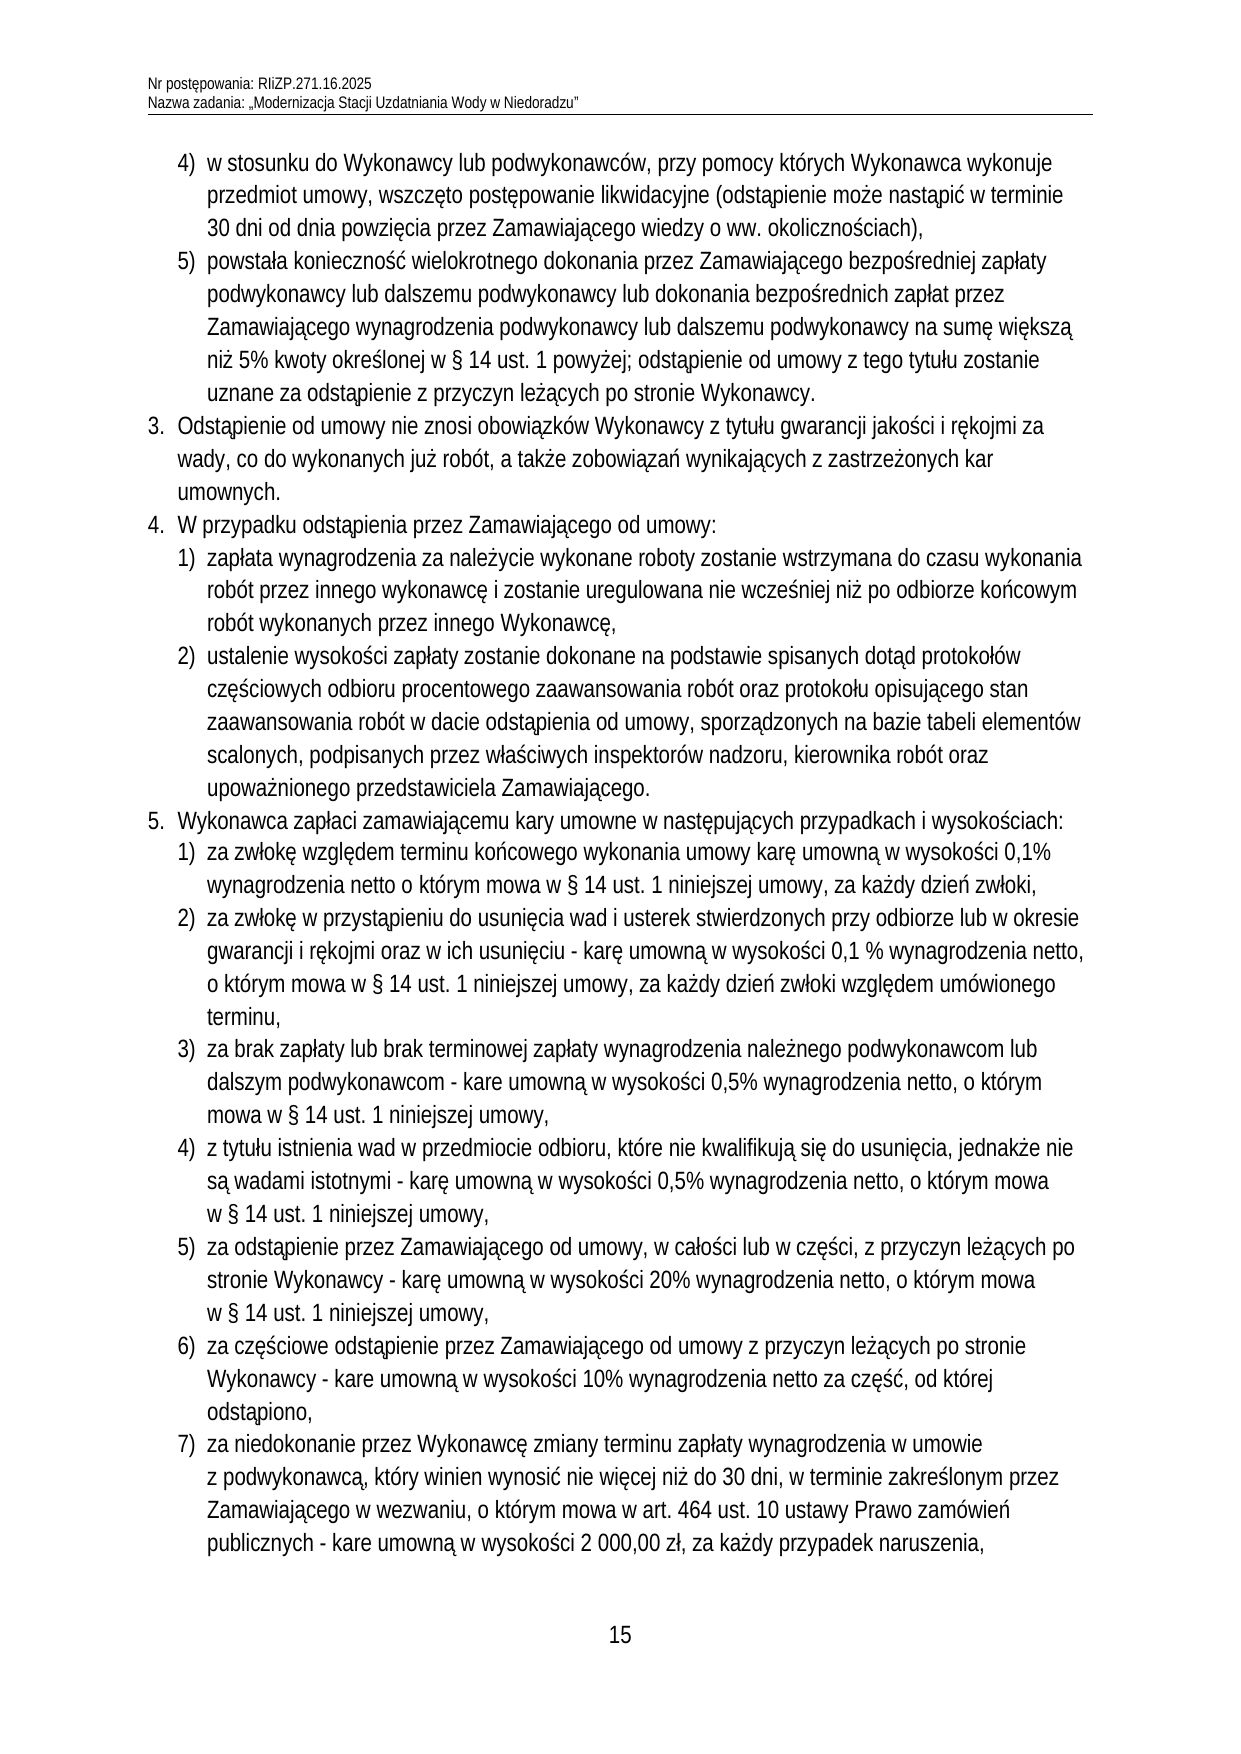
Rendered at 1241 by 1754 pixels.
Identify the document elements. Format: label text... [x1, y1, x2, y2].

list za częściowe odstąpienie przez Zamawiającego od umowy z przyczyn leżących po stronie Wykonawcy - kare umowną w wysokości 10% wynagrodzenia netto za część, od której odstąpiono, [177, 1331, 1093, 1425]
list za odstąpienie przez Zamawiającego od umowy, w całości lub w części, z przyczyn leżących po stronie Wykonawcy - karę umowną w wysokości 20% wynagrodzenia netto, o którym mowa w § 14 ust. 1 niniejszej umowy, [177, 1232, 1093, 1326]
list za zwłokę w przystąpieniu do usunięcia wad i usterek stwierdzonych przy odbiorze lub w okresie gwarancji i rękojmi oraz w ich usunięciu - karę umowną w wysokości 0,1 % wynagrodzenia netto, o którym mowa w § 14 ust. 1 niniejszej umowy, za każdy dzień zwłoki względem umówionego terminu, [177, 903, 1093, 1030]
list za brak zapłaty lub brak terminowej zapłaty wynagrodzenia należnego podwykonawcom lub dalszym podwykonawcom - kare umowną w wysokości 0,5% wynagrodzenia netto, o którym mowa w § 14 ust. 1 niniejszej umowy, [177, 1034, 1093, 1129]
list za zwłokę względem terminu końcowego wykonania umowy karę umowną w wysokości 0,1% wynagrodzenia netto o którym mowa w § 14 ust. 1 niniejszej umowy, za każdy dzień zwłoki, [177, 837, 1093, 898]
list powstała konieczność wielokrotnego dokonania przez Zamawiającego bezpośredniej zapłaty podwykonawcy lub dalszemu podwykonawcy lub dokonania bezpośrednich zapłat przez Zamawiającego wynagrodzenia podwykonawcy lub dalszemu podwykonawcy na sumę większą niż 5% kwoty określonej w § 14 ust. 1 powyżej; odstąpienie od umowy z tego tytułu zostanie uznane za odstąpienie z przyczyn leżących po stronie Wykonawcy. [177, 246, 1093, 407]
list z tytułu istnienia wad w przedmiocie odbioru, które nie kwalifikują się do usunięcia, jednakże nie są wadami istotnymi - karę umowną w wysokości 0,5% wynagrodzenia netto, o którym mowa w § 14 ust. 1 niniejszej umowy, [177, 1133, 1093, 1228]
list za niedokonanie przez Wykonawcę zmiany terminu zapłaty wynagrodzenia w umowie z podwykonawcą, który winien wynosić nie więcej niż do 30 dni, w terminie zakreślonym przez Zamawiającego w wezwaniu, o którym mowa w art. 464 ust. 10 ustawy Prawo zamówień publicznych - kare umowną w wysokości 2 000,00 zł, za każdy przypadek naruszenia, [177, 1429, 1093, 1557]
list Odstąpienie od umowy nie znosi obowiązków Wykonawcy z tytułu gwarancji jakości i rękojmi za wady, co do wykonanych już robót, a także zobowiązań wynikających z zastrzeżonych kar umownych. [148, 411, 1093, 505]
list zapłata wynagrodzenia za należycie wykonane roboty zostanie wstrzymana do czasu wykonania robót przez innego wykonawcę i zostanie uregulowana nie wcześniej niż po odbiorze końcowym robót wykonanych przez innego Wykonawcę, [177, 543, 1093, 637]
list Wykonawca zapłaci zamawiającemu kary umowne w następujących przypadkach i wysokościach: [148, 806, 1093, 834]
list ustalenie wysokości zapłaty zostanie dokonane na podstawie spisanych dotąd protokołów częściowych odbioru procentowego zaawansowania robót oraz protokołu opisującego stan zaawansowania robót w dacie odstąpienia od umowy, sporządzonych na bazie tabeli elementów scalonych, podpisanych przez właściwych inspektorów nadzoru, kierownika robót oraz upoważnionego przedstawiciela Zamawiającego. [177, 641, 1093, 802]
list W przypadku odstąpienia przez Zamawiającego od umowy: [148, 510, 1093, 538]
list w stosunku do Wykonawcy lub podwykonawców, przy pomocy których Wykonawca wykonuje przedmiot umowy, wszczęto postępowanie likwidacyjne (odstąpienie może nastąpić w terminie 30 dni od dnia powzięcia przez Zamawiającego wiedzy o ww. okolicznościach), [177, 148, 1093, 242]
